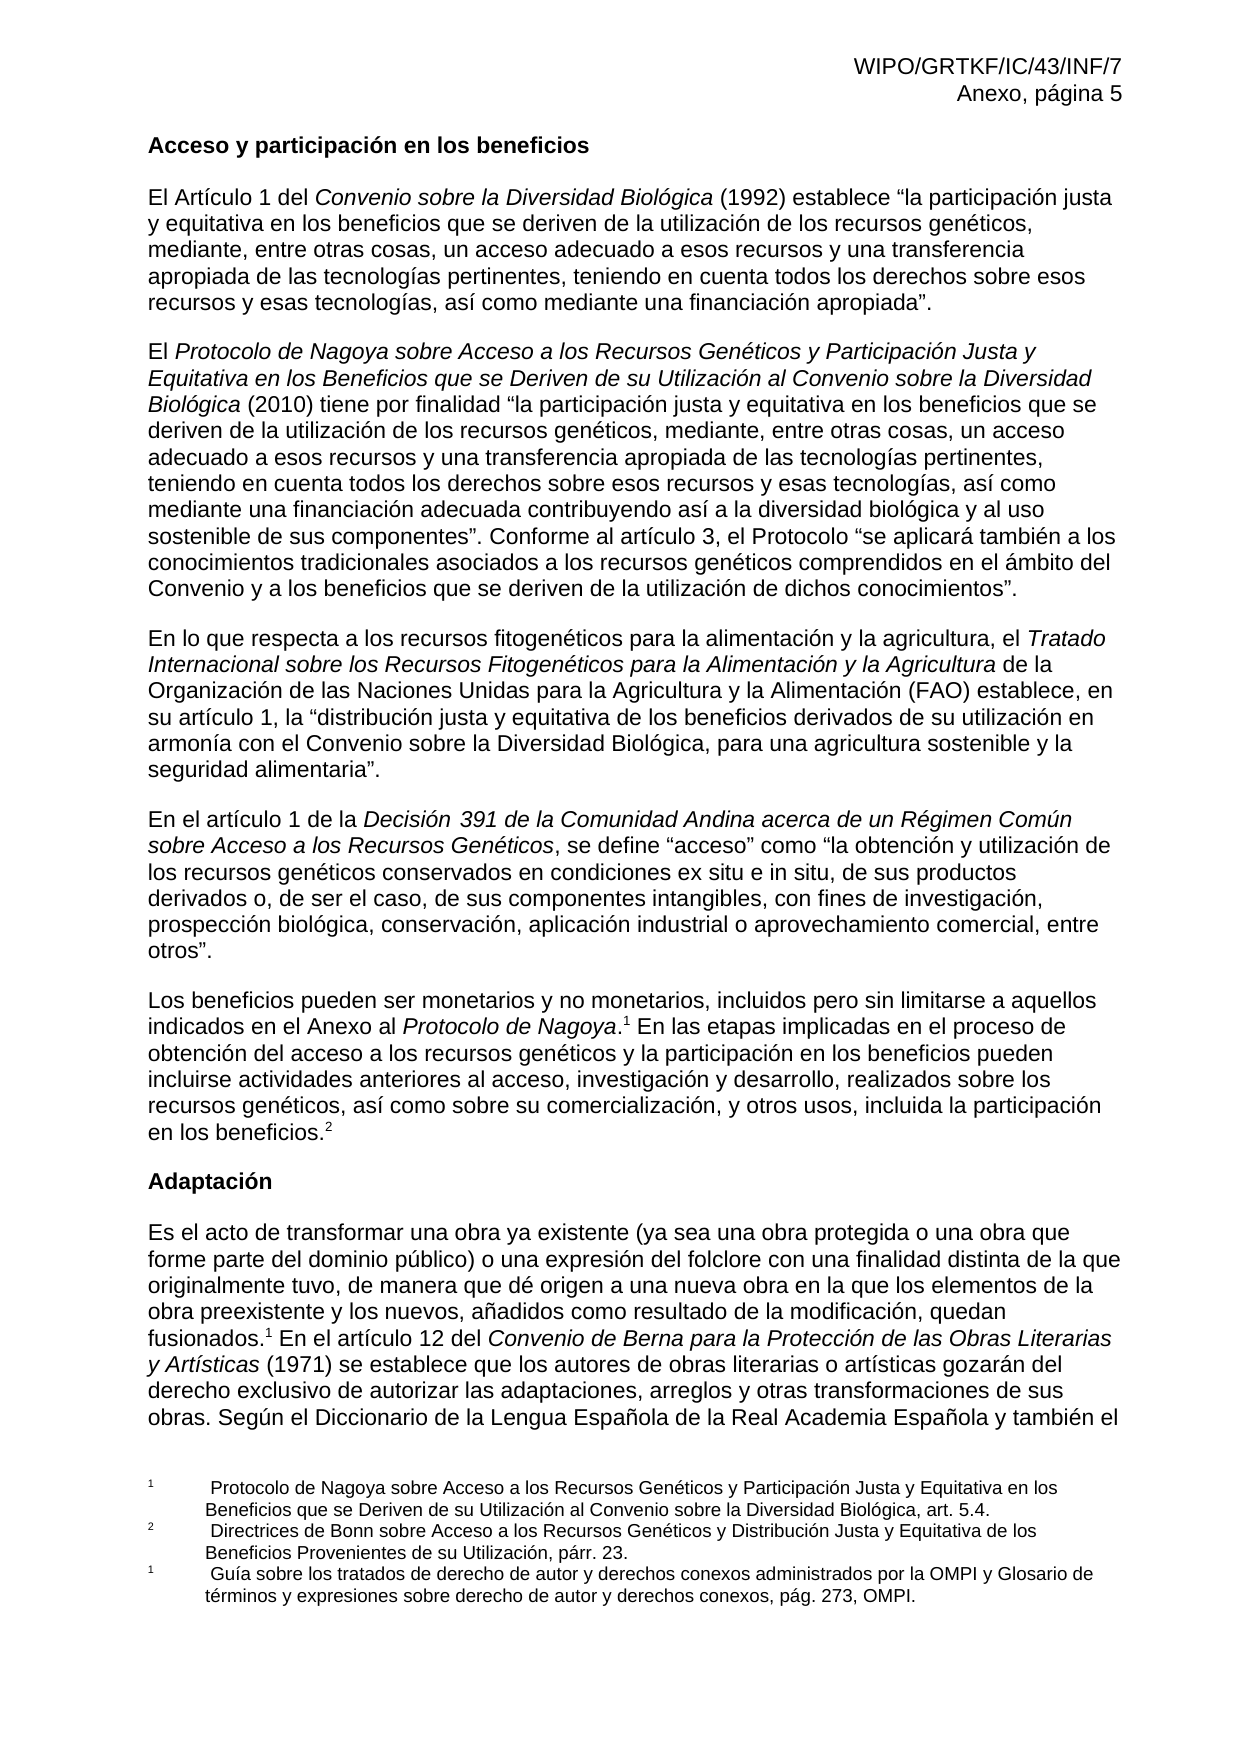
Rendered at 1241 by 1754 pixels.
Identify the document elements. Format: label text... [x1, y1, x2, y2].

text Adaptación [148, 1168, 1122, 1194]
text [148, 1219, 1122, 1430]
text En lo que respecta a los recursos fitogenéticos para la alimentación y la agricultura, el Tratado Internacional sobre los Recursos Fitogenéticos para la Alimentación y la Agricultura de la Organización de las Naciones Unidas para la Agricultura y la Alimentación (FAO) establece, en su artículo 1, la “distribución justa y equitativa de los beneficios derivados de su utilización en armonía con el Convenio sobre la Diversidad Biológica, para una agricultura sostenible y la seguridad alimentaria”. [148, 625, 1122, 783]
text En el artículo 1 de la Decisión 391 de la Comunidad Andina acerca de un Régimen Común sobre Acceso a los Recursos Genéticos, se define “acceso” como “la obtención y utilización de los recursos genéticos conservados en condiciones ex situ e in situ, de sus productos derivados o, de ser el caso, de sus componentes intangibles, con fines de investigación, prospección biológica, conservación, aplicación industrial o aprovechamiento comercial, entre otros”. [148, 806, 1122, 964]
text Los beneficios pueden ser monetarios y no monetarios, incluidos pero sin limitarse a aquellos indicados en el Anexo al Protocolo de Nagoya. En las etapas implicadas en el proceso de obtención del acceso a los recursos genéticos y la participación en los beneficios pueden incluirse actividades anteriores al acceso, investigación y desarrollo, realizados sobre los recursos genéticos, así como sobre su comercialización, y otros usos, incluida la participación en los beneficios. [148, 987, 1122, 1145]
text El Artículo 1 del Convenio sobre la Diversidad Biológica (1992) establece “la participación justa y equitativa en los beneficios que se deriven de la utilización de los recursos genéticos, mediante, entre otras cosas, un acceso adecuado a esos recursos y una transferencia apropiada de las tecnologías pertinentes, teniendo en cuenta todos los derechos sobre esos recursos y esas tecnologías, así como mediante una financiación apropiada”. [148, 183, 1122, 315]
text El Protocolo de Nagoya sobre Acceso a los Recursos Genéticos y Participación Justa y Equitativa en los Beneficios que se Deriven de su Utilización al Convenio sobre la Diversidad Biológica (2010) tiene por finalidad “la participación justa y equitativa en los beneficios que se deriven de la utilización de los recursos genéticos, mediante, entre otras cosas, un acceso adecuado a esos recursos y una transferencia apropiada de las tecnologías pertinentes, teniendo en cuenta todos los derechos sobre esos recursos y esas tecnologías, así como mediante una financiación adecuada contribuyendo así a la diversidad biológica y al uso sostenible de sus componentes”. Conforme al artículo 3, el Protocolo “se aplicará también a los conocimientos tradicionales asociados a los recursos genéticos comprendidos en el ámbito del Convenio y a los beneficios que se deriven de la utilización de dichos conocimientos”. [148, 338, 1122, 602]
text Acceso y participación en los beneficios [148, 132, 1122, 158]
